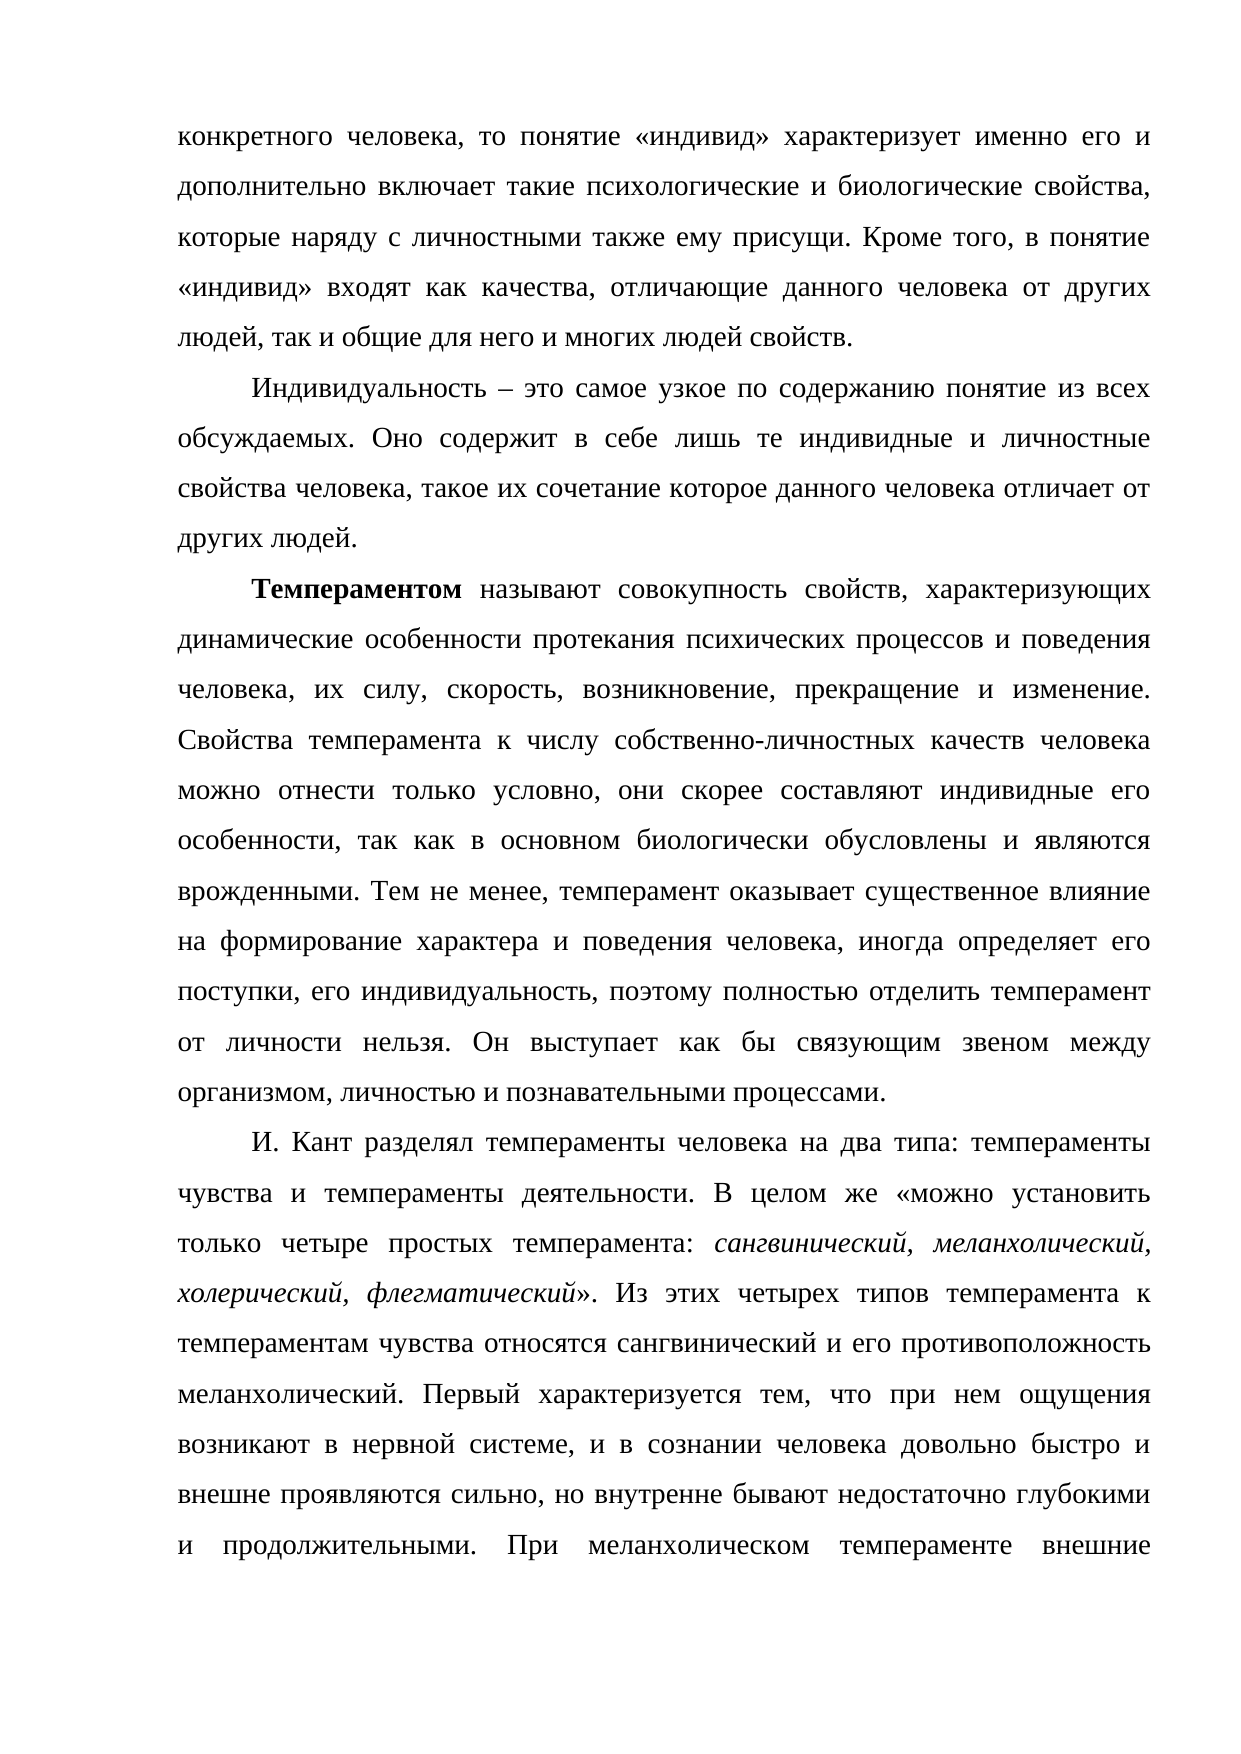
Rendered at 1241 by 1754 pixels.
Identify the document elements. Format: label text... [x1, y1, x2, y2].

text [177, 1124, 1152, 1560]
text Индивидуальность – это самое узкое по содержанию понятие из всех обсуждаемых. Оно содержит в себе лишь те индивидные и личностные свойства человека, такое их сочетание которое данного человека отличает от других людей. [177, 370, 1152, 554]
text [177, 118, 1152, 353]
text Темпераментом называют совокупность свойств, характеризующих динамические особенности протекания психических процессов и поведения человека, их силу, скорость, возникновение, прекращение и изменение. Свойства темперамента к числу собственно-личностных качеств человека можно отнести только условно, они скорее составляют индивидные его особенности, так как в основном биологически обусловлены и являются врожденными. Тем не менее, темперамент оказывает существенное влияние на формирование характера и поведения человека, иногда определяет его поступки, его индивидуальность, поэтому полностью отделить темперамент от личности нельзя. Он выступает как бы связующим звеном между организмом, личностью и познавательными процессами. [177, 571, 1152, 1108]
